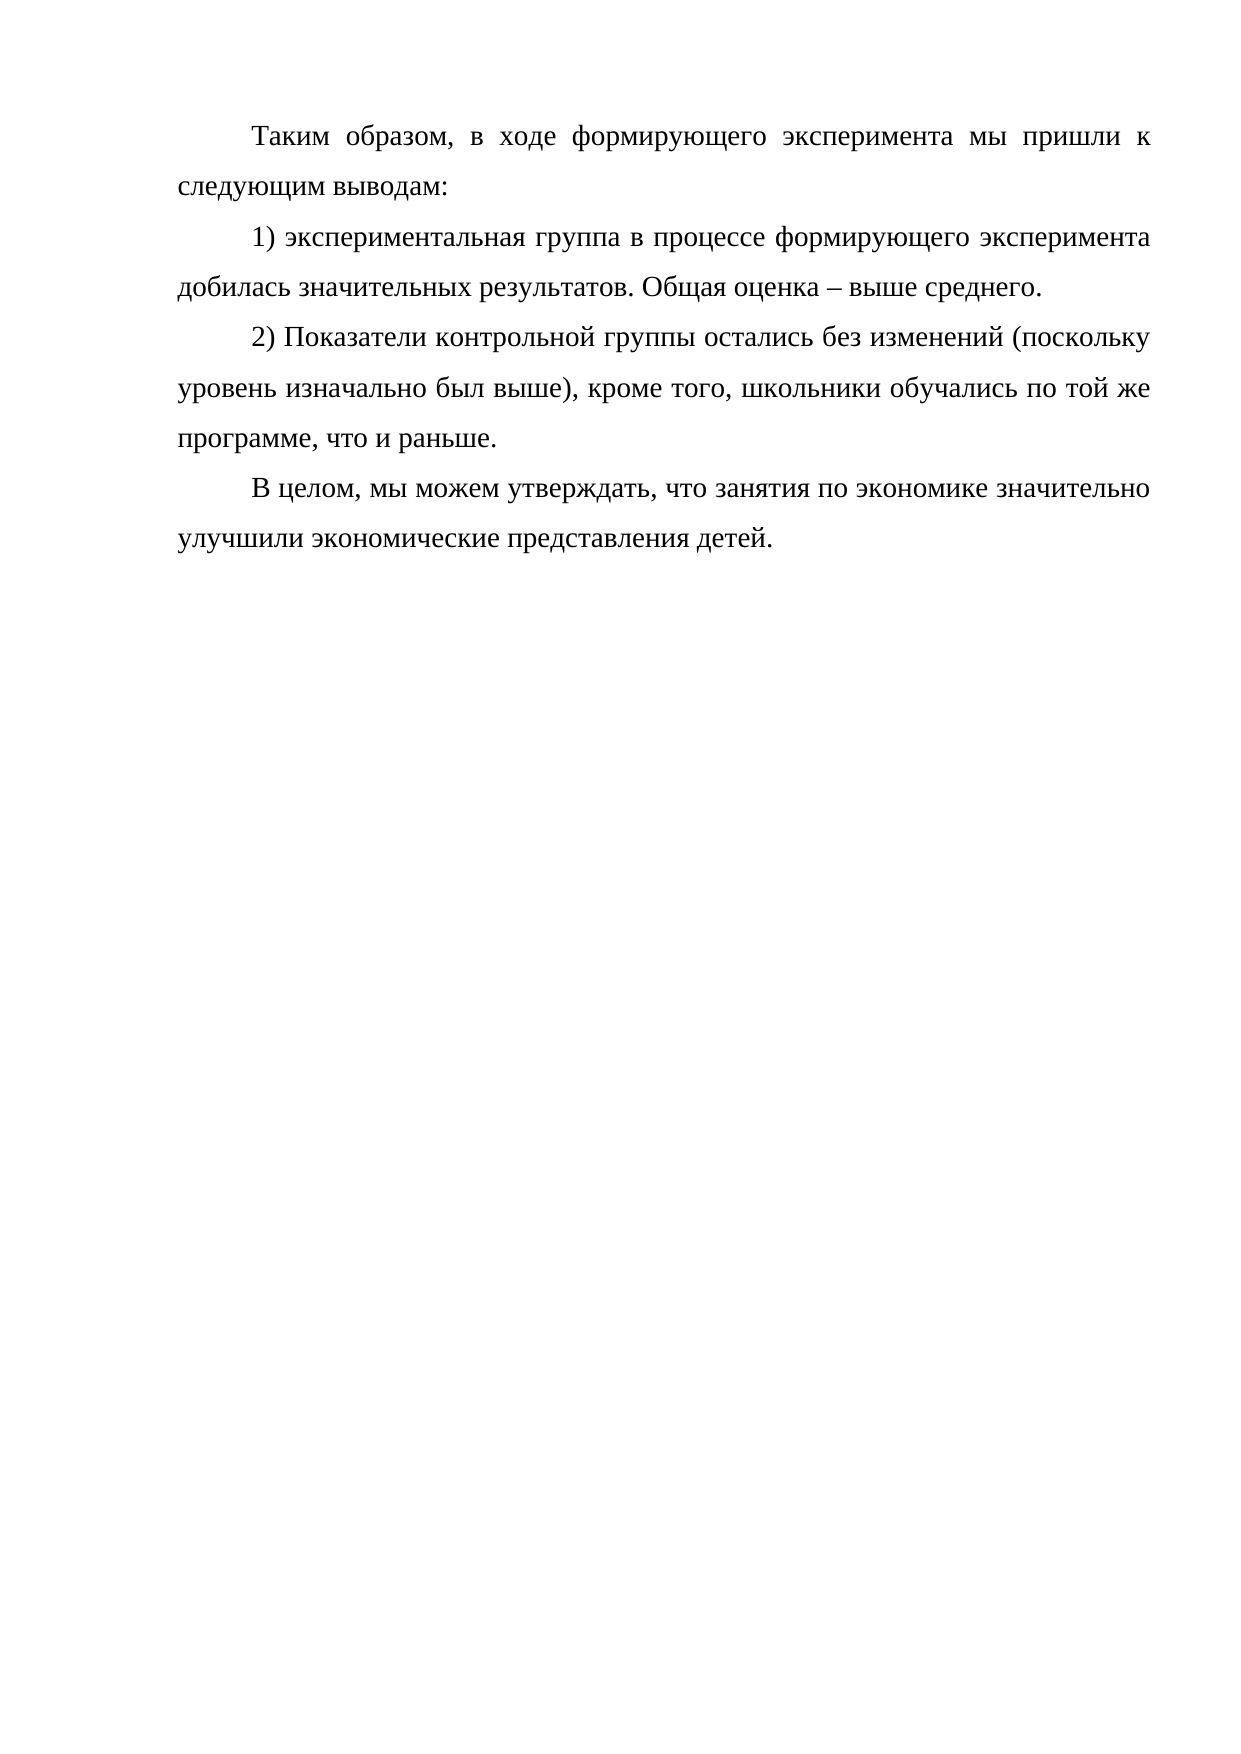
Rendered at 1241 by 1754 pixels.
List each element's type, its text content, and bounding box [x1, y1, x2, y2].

text Таким образом, в ходе формирующего эксперимента мы пришли к следующим выводам: [177, 118, 1152, 202]
text В целом, мы можем утверждать, что занятия по экономике значительно улучшили экономические представления детей. [177, 470, 1152, 554]
text 2) Показатели контрольной группы остались без изменений (поскольку уровень изначально был выше), кроме того, школьники обучались по той же программе, что и раньше. [177, 319, 1152, 453]
text 1) экспериментальная группа в процессе формирующего эксперимента добилась значительных результатов. Общая оценка – выше среднего. [177, 219, 1152, 303]
